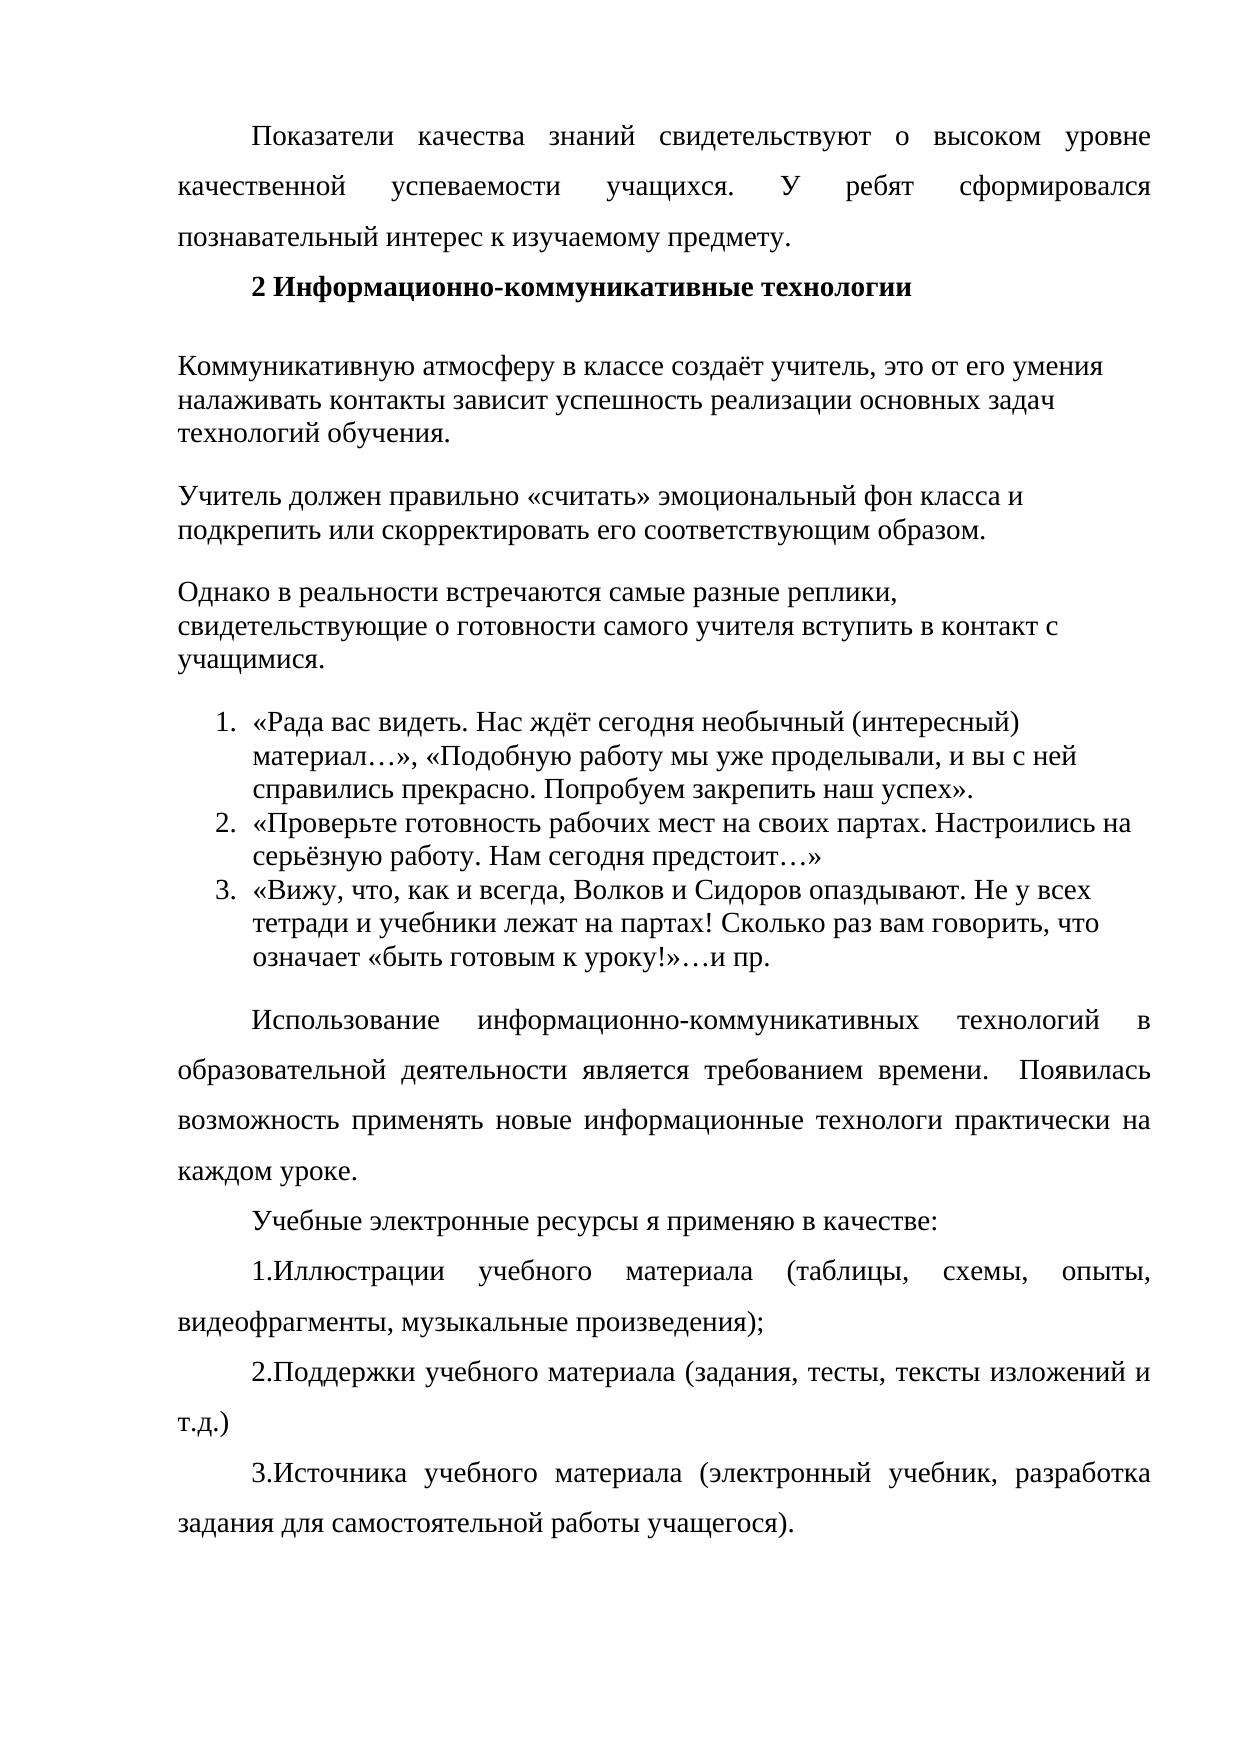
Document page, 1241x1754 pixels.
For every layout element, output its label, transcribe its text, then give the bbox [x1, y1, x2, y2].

text Учитель должен правильно «считать» эмоциональный фон класса и подкрепить или скорректировать его соответствующим образом. [177, 478, 1152, 545]
list Показатели качества знаний свидетельствуют о высоком уровне качественной успеваемости учащихся. У ребят сформировался познавательный интерес к изучаемому предмету. [177, 118, 1152, 252]
text 1.Иллюстрации учебного материала (таблицы, схемы, опыты, видеофрагменты, музыкальные произведения); [177, 1253, 1152, 1337]
list «Проверьте готовность рабочих мест на своих партах. Настроились на серьёзную работу. Нам сегодня предстоит…» [215, 805, 1152, 872]
text Использование информационно-коммуникативных технологий в образовательной деятельности является требованием времени. Появилась возможность применять новые информационные технологи практически на каждом уроке. [177, 1002, 1152, 1186]
list «Рада вас видеть. Нас ждёт сегодня необычный (интересный) материал…», «Подобную работу мы уже проделывали, и вы с ней справились прекрасно. Попробуем закрепить наш успех». [215, 704, 1152, 805]
text Учебные электронные ресурсы я применяю в качестве: [177, 1203, 1152, 1237]
text 2.Поддержки учебного материала (задания, тесты, тексты изложений и т.д.) [177, 1354, 1152, 1438]
list «Вижу, что, как и всегда, Волков и Сидоров опаздывают. Не у всех тетради и учебники лежат на партах! Сколько раз вам говорить, что означает «быть готовым к уроку!»…и пр. [215, 872, 1152, 973]
text 3.Источника учебного материала (электронный учебник, разработка задания для самостоятельной работы учащегося). [177, 1455, 1152, 1538]
text Коммуникативную атмосферу в классе создаёт учитель, это от его умения налаживать контакты зависит успешность реализации основных задач технологий обучения. [177, 348, 1152, 449]
text Однако в реальности встречаются самые разные реплики, свидетельствующие о готовности самого учителя вступить в контакт с учащимися. [177, 574, 1152, 675]
list 2 Информационно-коммуникативные технологии [177, 269, 1152, 303]
